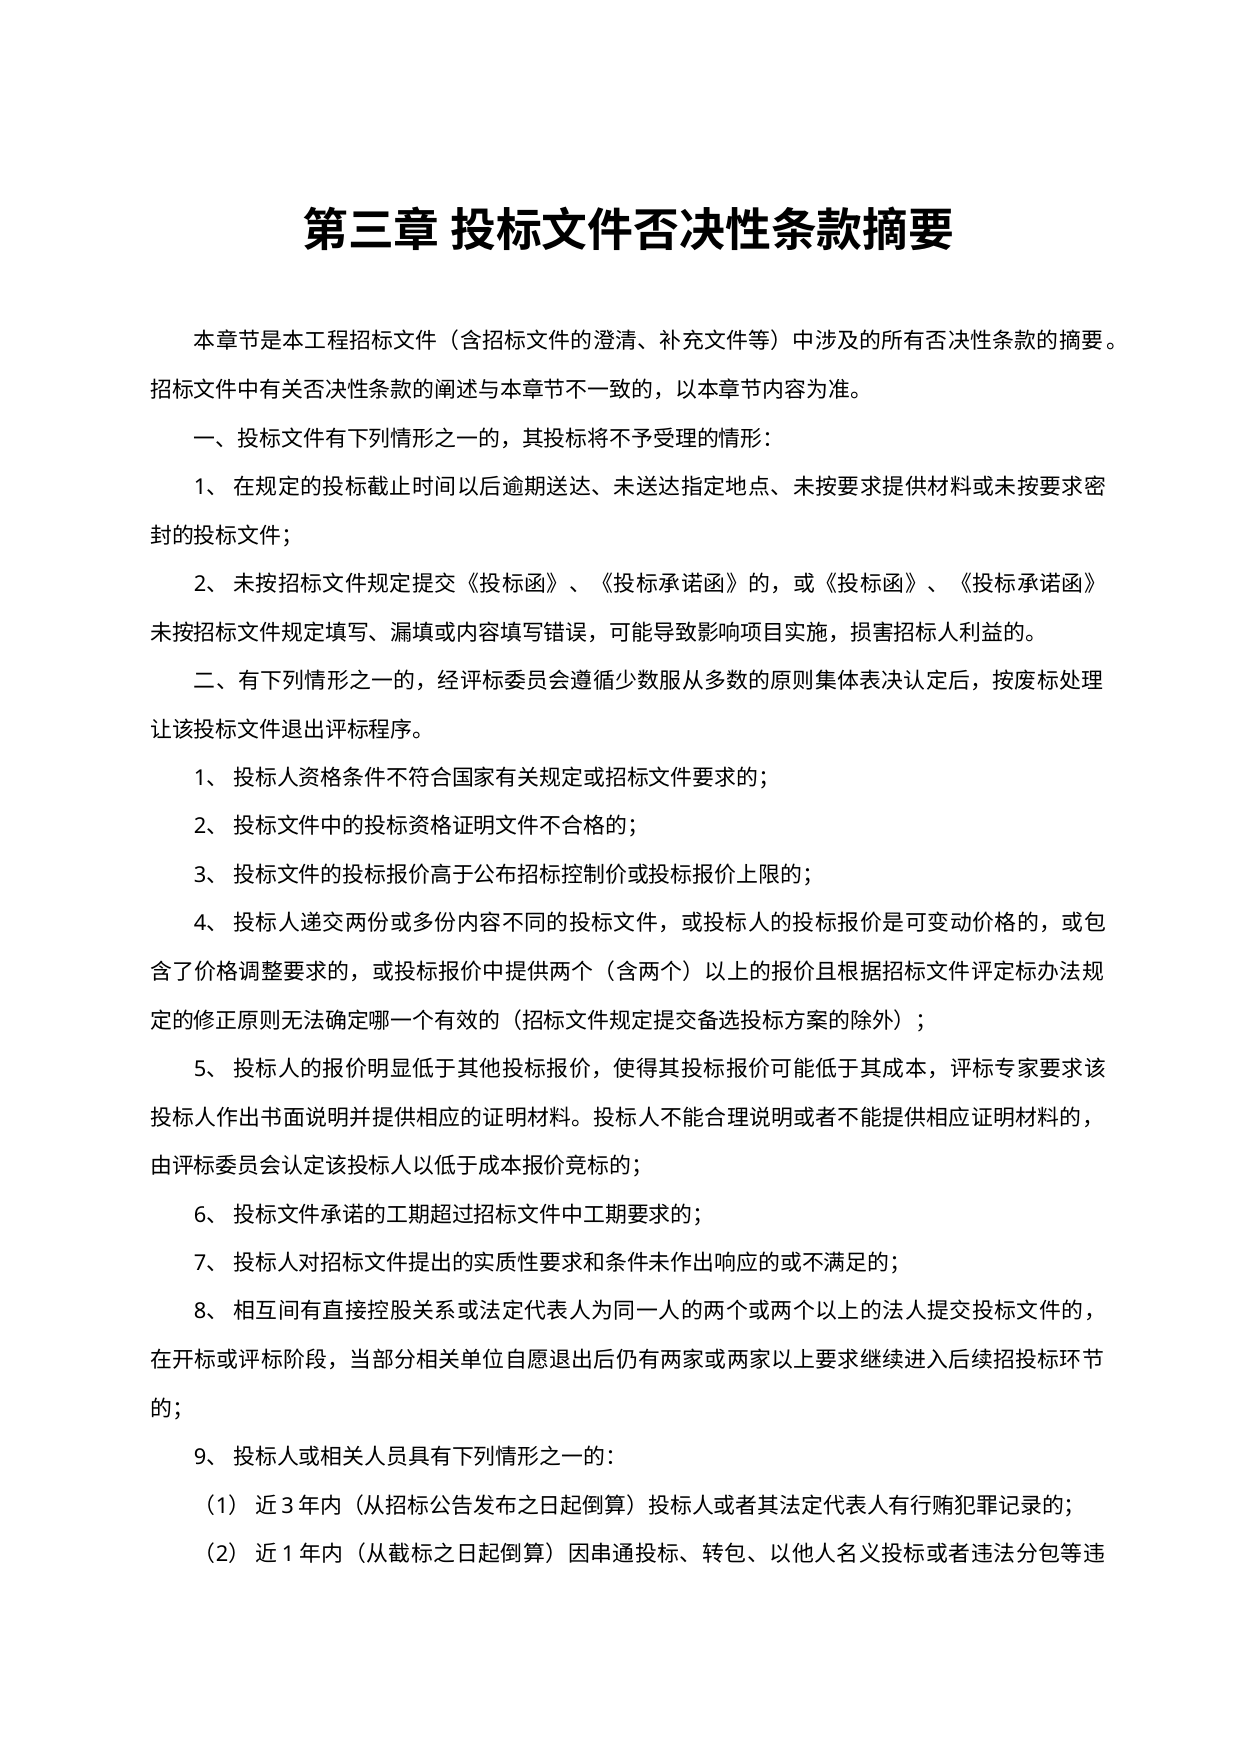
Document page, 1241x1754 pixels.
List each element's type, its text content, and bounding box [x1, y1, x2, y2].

text 二、有下列情形之一的，经评标委员会遵循少数服从多数的原则集体表决认定后，按废标处理让该投标文件退出评标程序。 [150, 663, 1106, 744]
list 近3年内（从招标公告发布之日起倒算）投标人或者其法定代表人有行贿犯罪记录的； [150, 1487, 1106, 1520]
list 投标文件中的投标资格证明文件不合格的； [150, 808, 1106, 841]
list 相互间有直接控股关系或法定代表人为同一人的两个或两个以上的法人提交投标文件的，在开标或评标阶段，当部分相关单位自愿退出后仍有两家或两家以上要求继续进入后续招投标环节的； [150, 1293, 1106, 1423]
list 投标文件承诺的工期超过招标文件中工期要求的； [150, 1196, 1106, 1229]
list 投标人的报价明显低于其他投标报价，使得其投标报价可能低于其成本，评标专家要求该投标人作出书面说明并提供相应的证明材料。投标人不能合理说明或者不能提供相应证明材料的，由评标委员会认定该投标人以低于成本报价竞标的； [150, 1051, 1106, 1181]
list 投标人递交两份或多份内容不同的投标文件，或投标人的投标报价是可变动价格的，或包含了价格调整要求的，或投标报价中提供两个（含两个）以上的报价且根据招标文件评定标办法规定的修正原则无法确定哪一个有效的（招标文件规定提交备选投标方案的除外）； [150, 905, 1106, 1035]
text 本章节是本工程招标文件（含招标文件的澄清、补充文件等）中涉及的所有否决性条款的摘要。招标文件中有关否决性条款的阐述与本章节不一致的，以本章节内容为准。 [150, 323, 1106, 404]
list 投标人对招标文件提出的实质性要求和条件未作出响应的或不满足的； [150, 1245, 1106, 1277]
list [150, 1536, 1106, 1568]
list 投标人资格条件不符合国家有关规定或招标文件要求的； [150, 760, 1106, 792]
list 投标人或相关人员具有下列情形之一的： [150, 1439, 1106, 1471]
list 在规定的投标截止时间以后逾期送达、未送达指定地点、未按要求提供材料或未按要求密封的投标文件； [150, 468, 1106, 550]
text 一、投标文件有下列情形之一的，其投标将不予受理的情形： [150, 420, 1106, 453]
list 投标文件的投标报价高于公布招标控制价或投标报价上限的； [150, 856, 1106, 889]
list 投标文件否决性条款摘要 [150, 178, 1106, 276]
list 未按招标文件规定提交《投标函》、《投标承诺函》的，或《投标函》、《投标承诺函》未按招标文件规定填写、漏填或内容填写错误，可能导致影响项目实施，损害招标人利益的。 [150, 566, 1106, 647]
